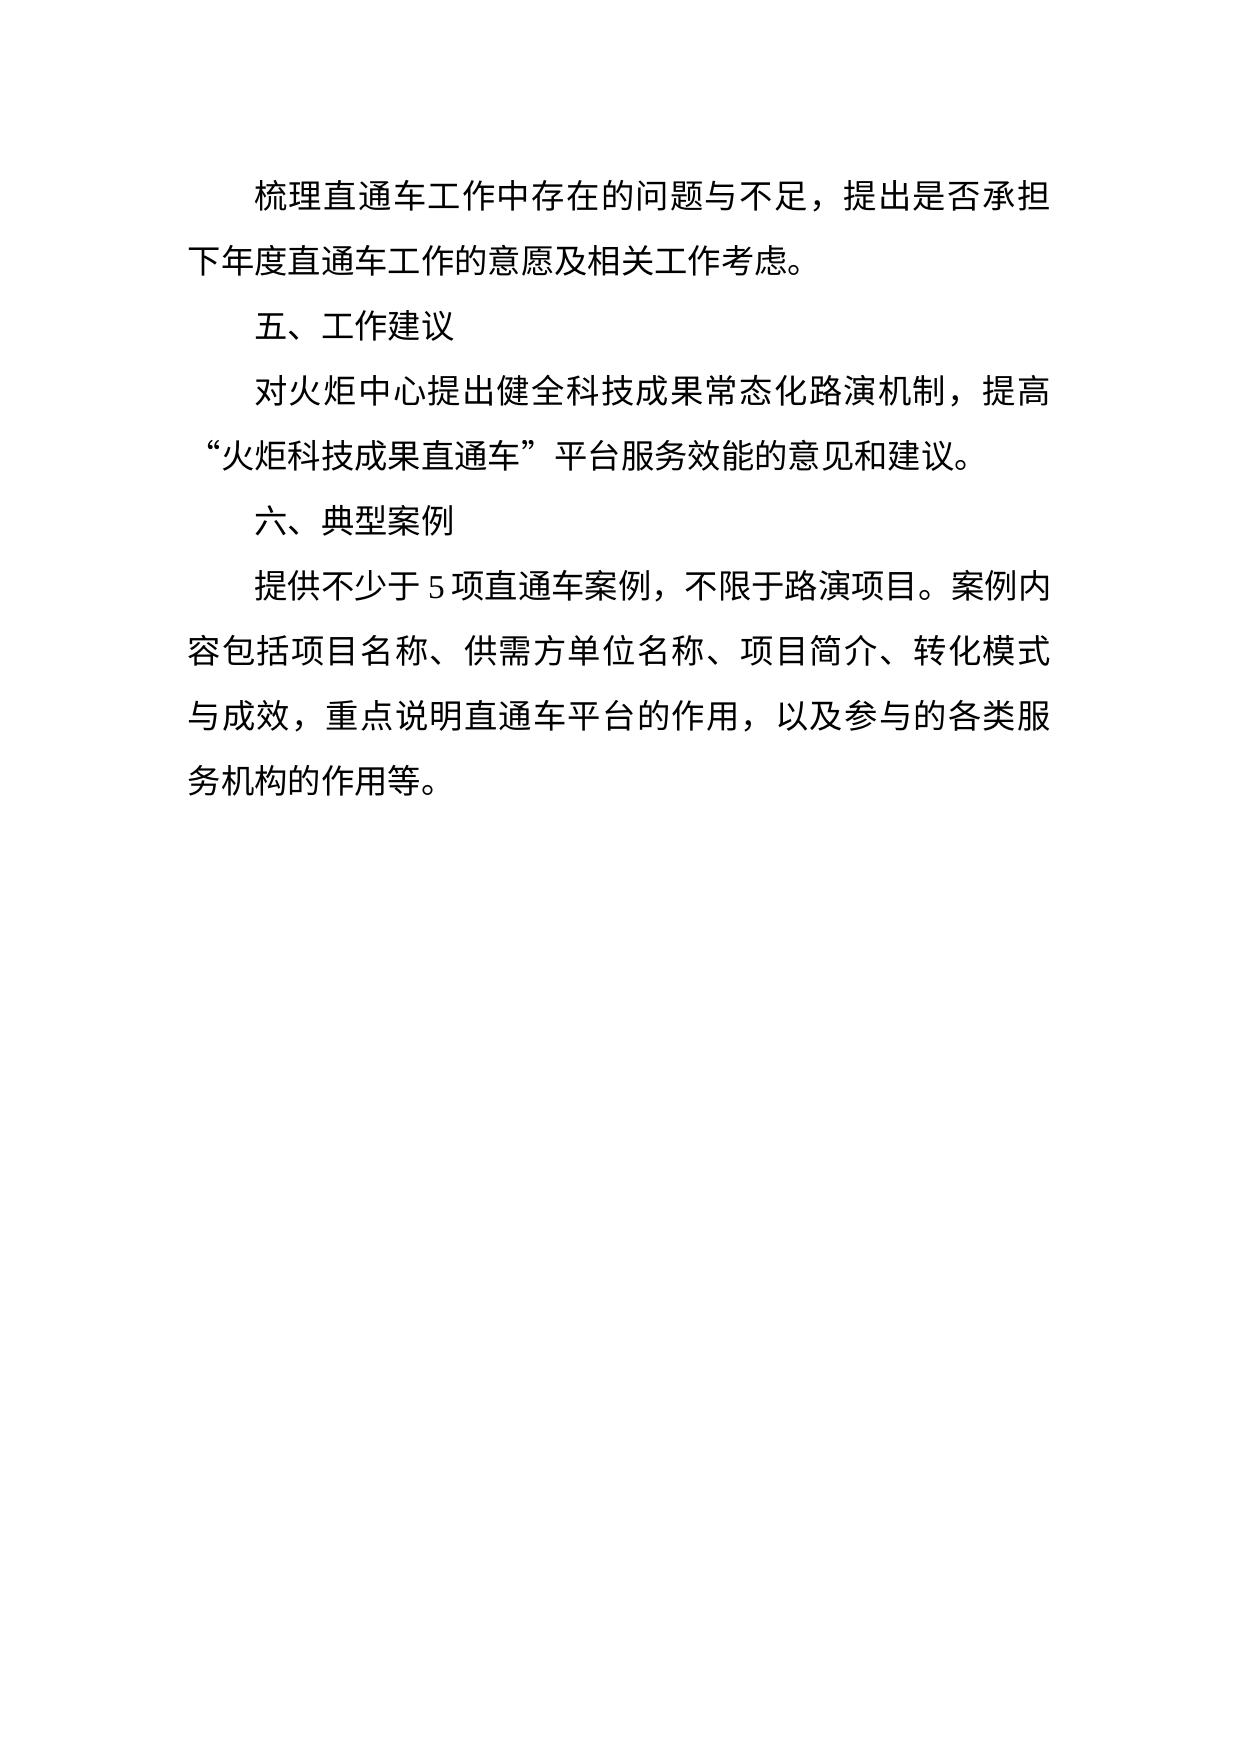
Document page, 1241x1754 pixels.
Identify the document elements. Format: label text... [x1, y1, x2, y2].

text 六、典型案例 [187, 487, 1053, 552]
text 五、工作建议 [187, 292, 1053, 357]
text 提供不少于5项直通车案例，不限于路演项目。案例内容包括项目名称、供需方单位名称、项目简介、转化模式与成效，重点说明直通车平台的作用，以及参与的各类服务机构的作用等。 [187, 552, 1053, 812]
text 对火炬中心提出健全科技成果常态化路演机制，提高“火炬科技成果直通车”平台服务效能的意见和建议。 [187, 357, 1053, 487]
text 梳理直通车工作中存在的问题与不足，提出是否承担下年度直通车工作的意愿及相关工作考虑。 [187, 162, 1053, 292]
